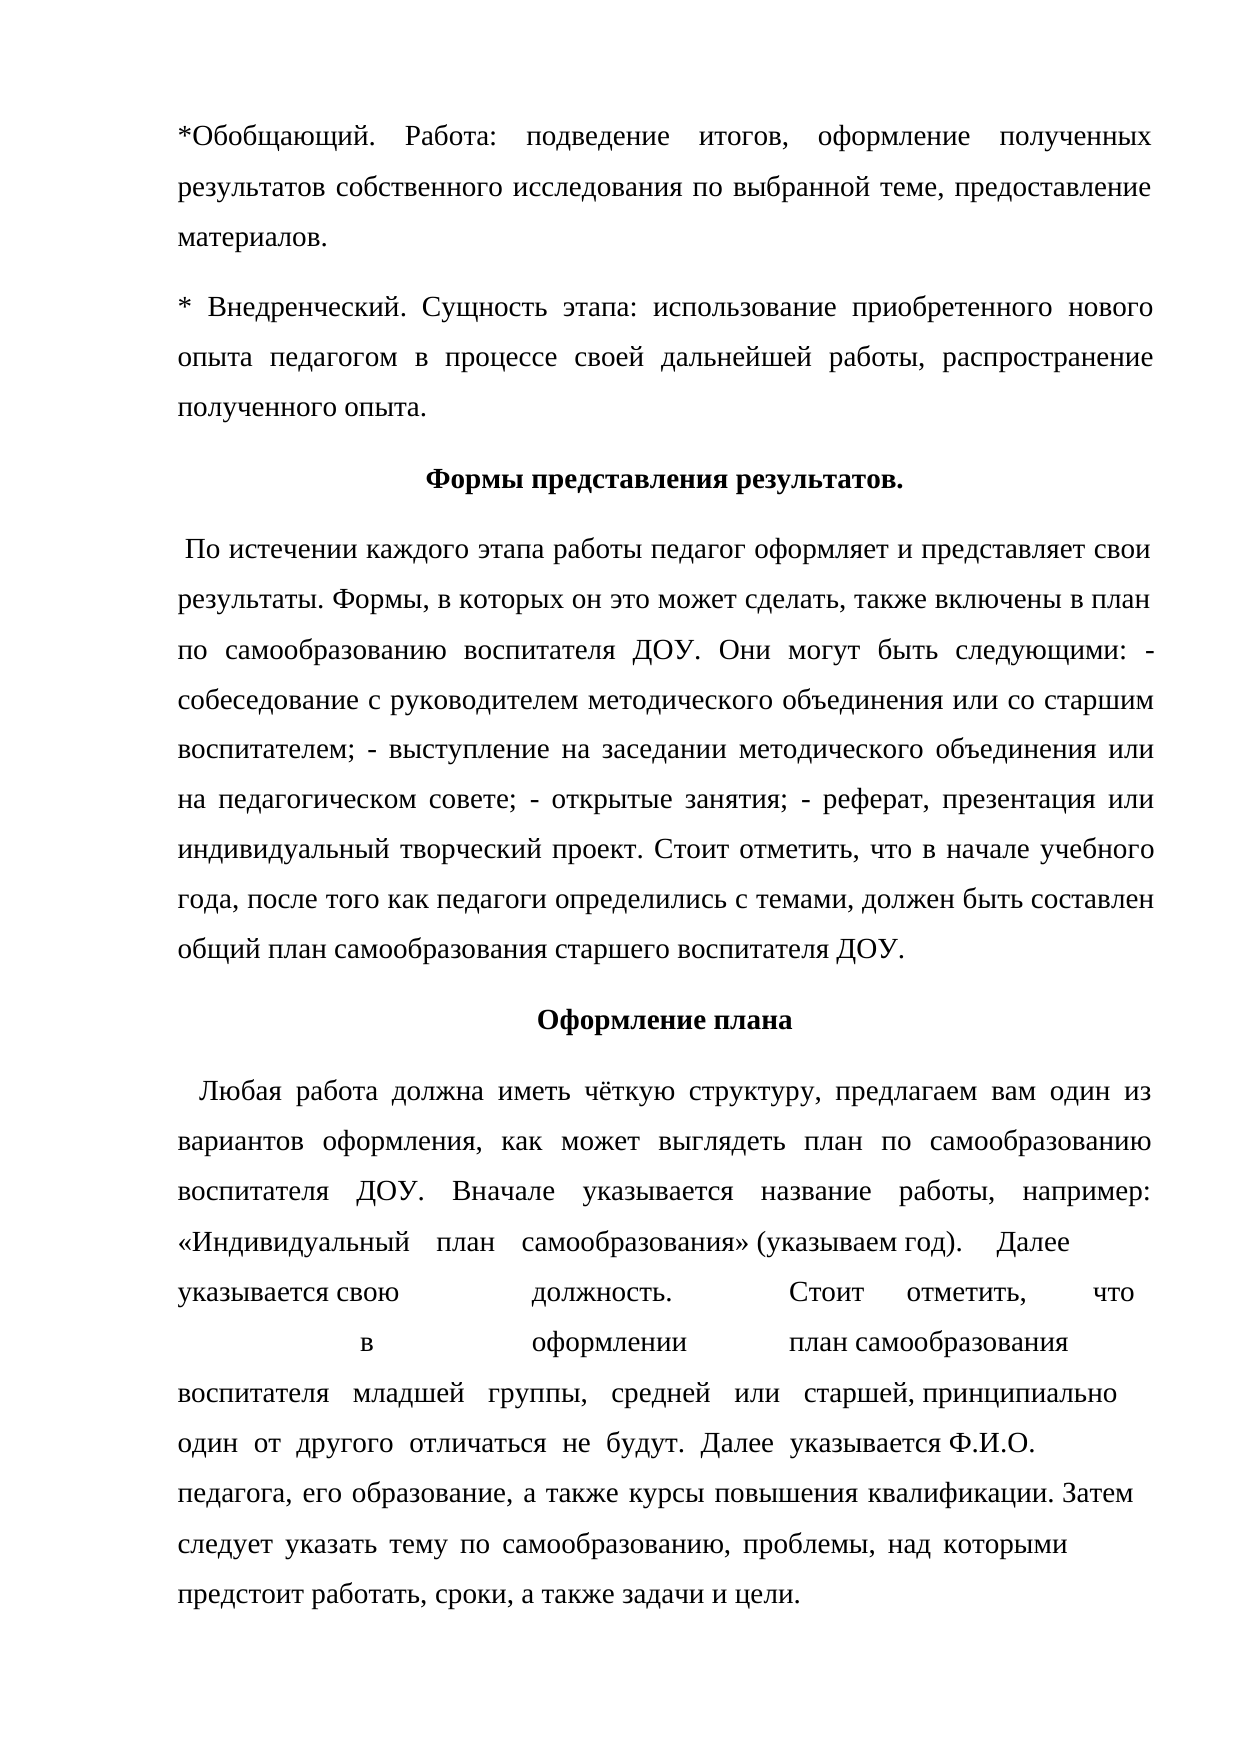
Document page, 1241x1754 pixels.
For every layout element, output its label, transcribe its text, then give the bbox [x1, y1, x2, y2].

text результатов собственного исследования по выбранной теме, предоставление материалов. [177, 169, 1154, 252]
text Любая работа должна иметь чёткую структуру, предлагаем вам один из вариантов оформления, как может выглядеть план по самообразованию воспитателя ДОУ. Вначале указывается название работы, например: «Индивидуальный план самообразования» (указываем год). Далее указывается свою должность. Стоит отметить, что в оформлении план самообразования воспитателя младшей группы, средней или старшей, принципиально один от другого отличаться не будут. Далее указывается Ф.И.О. педагога, его образование, а также курсы повышения квалификации. Затем следует указать тему по самообразованию, проблемы, над которыми предстоит работать, сроки, а также задачи и цели. [177, 1073, 1154, 1609]
text По истечении каждого этапа работы педагог оформляет и представляет свои [184, 531, 1154, 565]
text по самообразованию воспитателя ДОУ. Они могут быть следующими: -собеседование с руководителем методического объединения или со старшим воспитателем; - выступление на заседании методического объединения или на педагогическом совете; - открытые занятия; - реферат, презентация или индивидуальный творческий проект. Стоит отметить, что в начале учебного года, после того как педагоги определились с темами, должен быть составлен общий план самообразования старшего воспитателя ДОУ. [177, 632, 1154, 965]
text * Внедренческий. Сущность этапа: использование приобретенного нового опыта педагогом в процессе своей дальнейшей работы, распространение полученного опыта. [177, 289, 1153, 423]
text *Обобщающий. Работа: подведение итогов, оформление полученных [177, 118, 1154, 152]
text результаты. Формы, в которых он это может сделать, также включены в план [177, 581, 1154, 615]
text Оформление плана [537, 1002, 1154, 1036]
text Формы представления результатов. [425, 461, 1154, 494]
